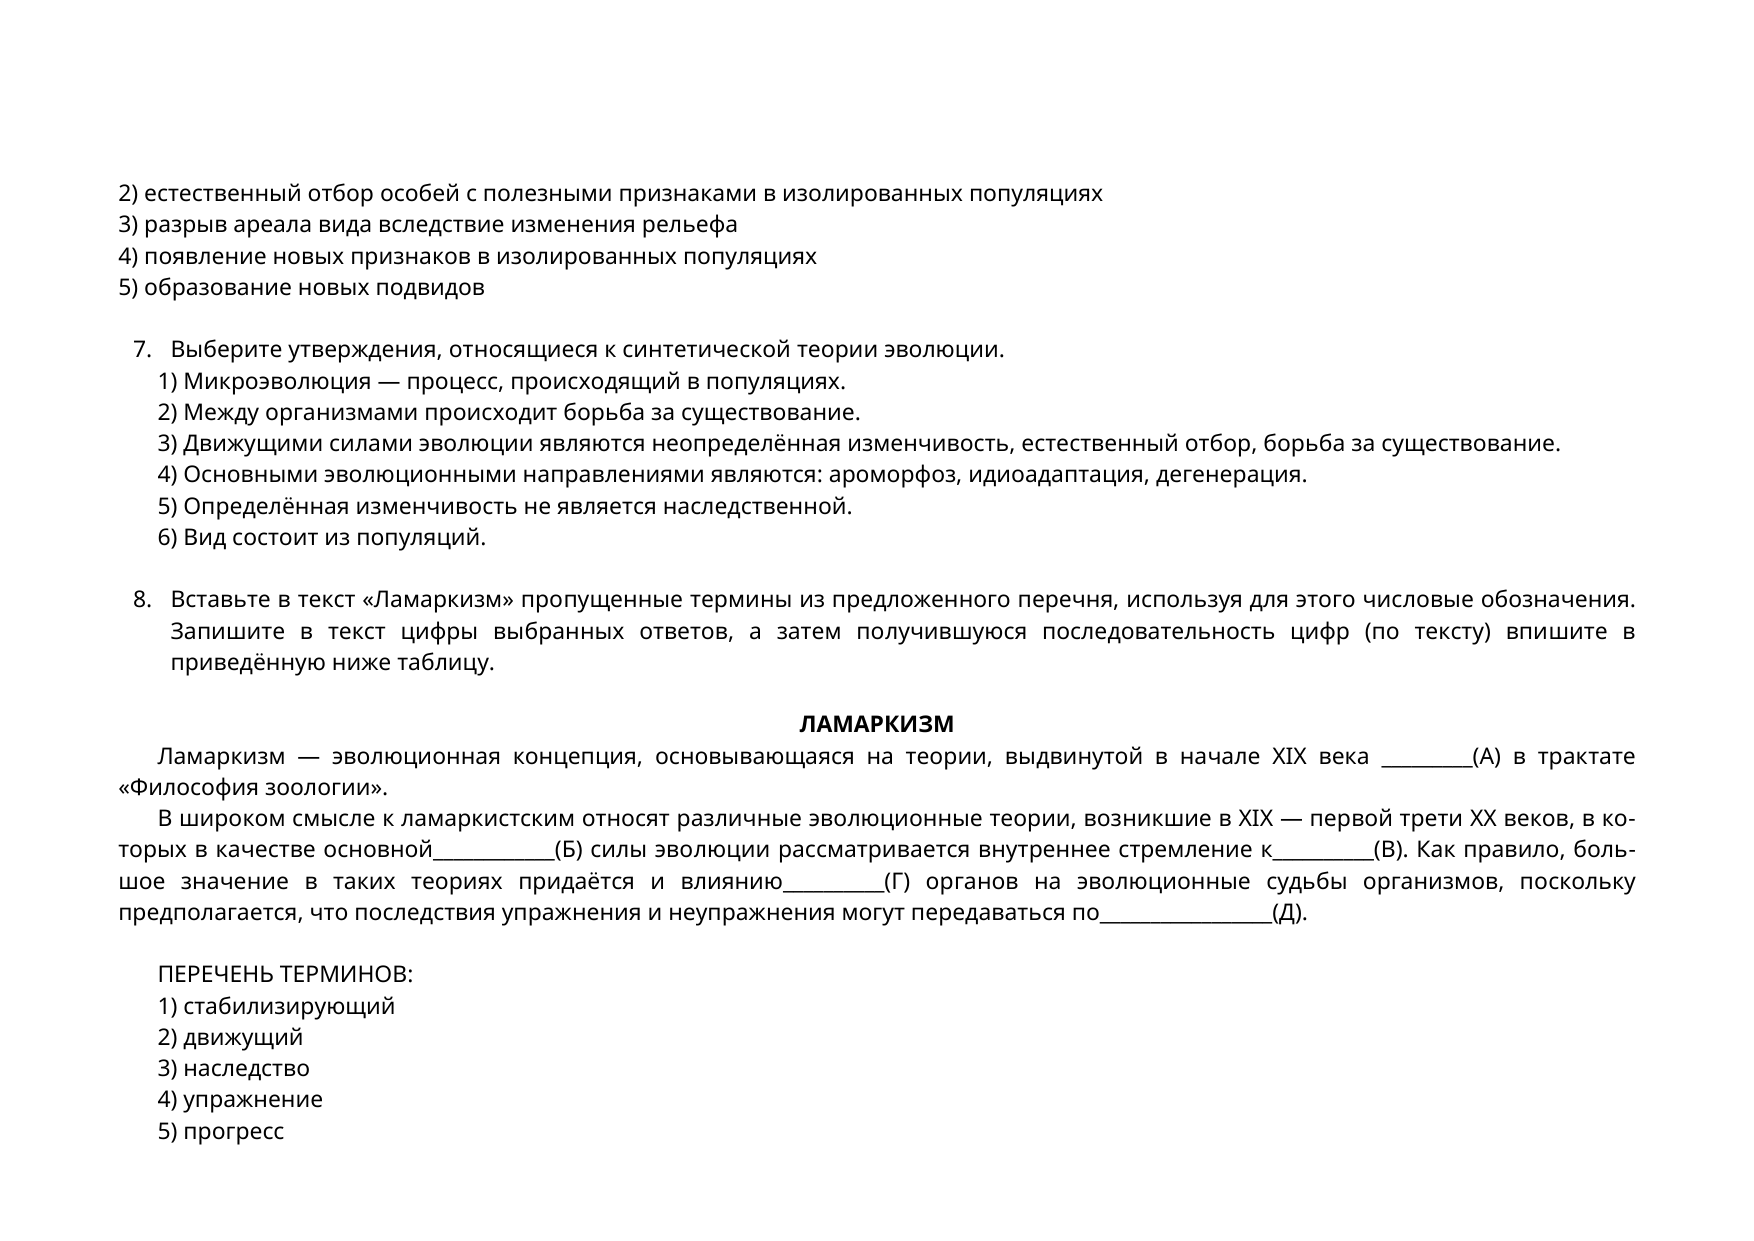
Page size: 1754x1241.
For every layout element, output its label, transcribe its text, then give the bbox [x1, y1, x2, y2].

text 3) разрыв ареала вида вследствие изменения рельефа [118, 208, 1636, 240]
text 2) Между организмами происходит борьба за существование. [118, 396, 1636, 427]
text 1) стабилизирующий [118, 990, 1636, 1021]
text 2) естественный отбор особей с полезными признаками в изолированных популяциях [118, 177, 1636, 208]
text 3) наследство [118, 1052, 1636, 1083]
text 1) Микроэволюция — процесс, происходящий в популяциях. [118, 365, 1636, 396]
text В широком смысле к ламаркистским относят различные эволюционные теории, возникшие в XIX — первой трети XX веков, в которых в качестве основной____________(Б) силы эволюции рассматривается внутреннее стремление к__________(В). Как правило, большое значение в таких теориях придаётся и влиянию__________(Г) органов на эволюционные судьбы организмов, поскольку предполагается, что последствия упражнения и неупражнения могут передаваться по_________________(Д). [118, 802, 1636, 927]
text 4) появление новых признаков в изолированных популяциях [118, 240, 1636, 271]
text 6) Вид состоит из популяций. [118, 521, 1636, 552]
text 4) Основными эволюционными направлениями являются: ароморфоз, идиоадаптация, дегенерация. [118, 458, 1636, 490]
text 2) движущий [118, 1021, 1636, 1052]
list Выберите утверждения, относящиеся к синтетической теории эволюции. [133, 333, 1636, 365]
text 3) Движущими силами эволюции являются неопределённая изменчивость, естественный отбор, борьба за существование. [118, 427, 1636, 458]
text ПЕРЕЧЕНЬ ТЕРМИНОВ: [118, 958, 1636, 990]
text 5) прогресс [118, 1115, 1636, 1146]
text 5) Определённая изменчивость не является наследственной. [118, 490, 1636, 521]
text ЛАМАРКИЗМ [118, 708, 1636, 740]
list Вставьте в текст «Ламаркизм» пропущенные термины из предложенного перечня, используя для этого числовые обозначения. Запишите в текст цифры выбранных ответов, а затем получившуюся последовательность цифр (по тексту) впишите в приведённую ниже таблицу. [133, 583, 1636, 677]
text 4) упражнение [118, 1083, 1636, 1115]
text 5) образование новых подвидов [118, 271, 1636, 302]
text Ламаркизм — эволюционная концепция, основывающаяся на теории, выдвинутой в начале XIX века _________(А) в трактате «Философия зоологии». [118, 740, 1636, 802]
